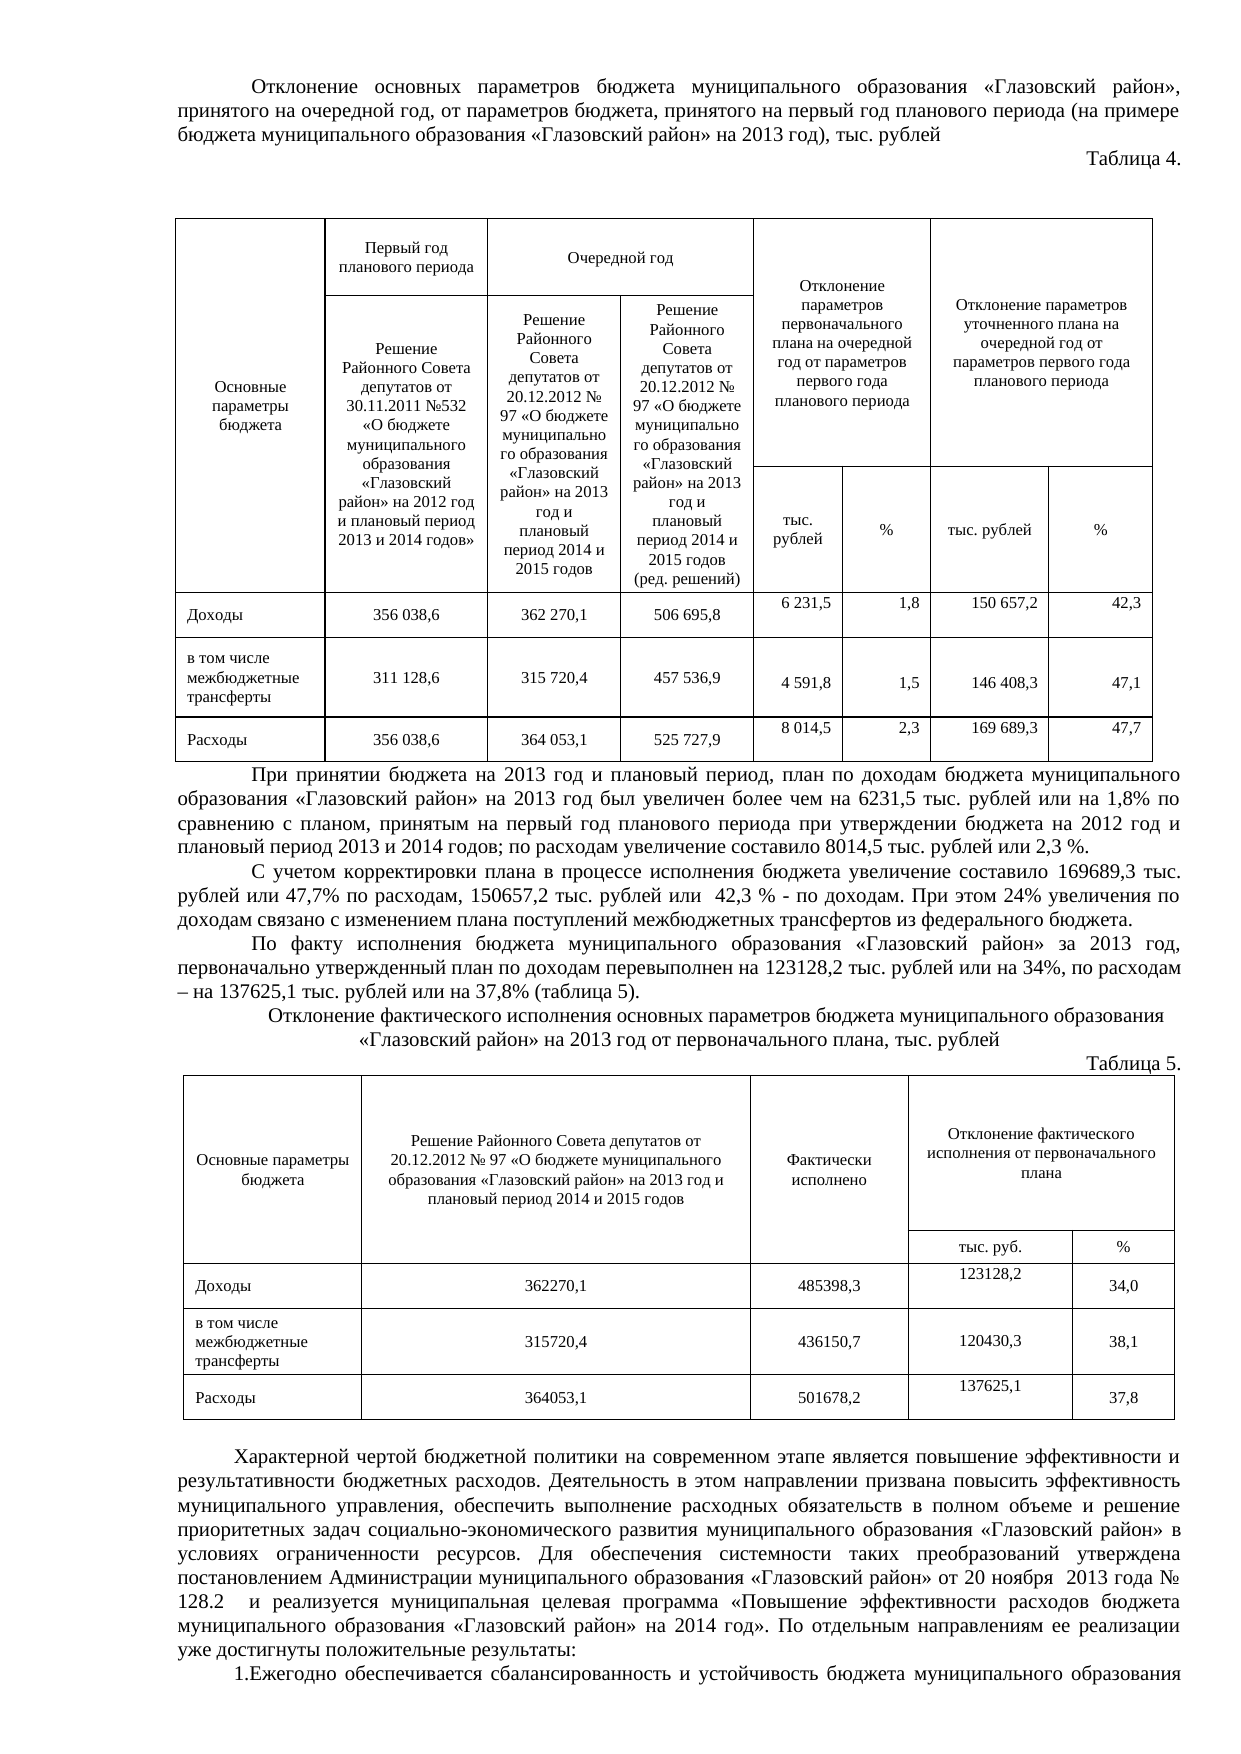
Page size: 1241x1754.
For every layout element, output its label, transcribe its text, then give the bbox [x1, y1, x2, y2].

table_cell Решение Районного Совета депутатов от 30.11.2011 №532 «О бюджете муниципального образования «Глазовский район» на 2012 год и плановый период 2013 и 2014 годов» [326, 296, 487, 592]
text С учетом корректировки плана в процессе исполнения бюджета увеличение составило 169689,3 тыс. рублей или 47,7% по расходам, 150657,2 тыс. рублей или 42,3 % - по доходам. При этом 24% увеличения по доходам связано с изменением плана поступлений межбюджетных трансфертов из федерального бюджета. [177, 858, 1181, 931]
table_cell 42,3 [1049, 593, 1152, 637]
table_cell 362 270,1 [488, 593, 620, 637]
table_header Очередной год [488, 219, 753, 295]
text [177, 1661, 1181, 1685]
table_cell 364 053,1 [488, 718, 620, 761]
text Характерной чертой бюджетной политики на современном этапе является повышение эффективности и результативности бюджетных расходов. Деятельность в этом направлении призвана повысить эффективность муниципального управления, обеспечить выполнение расходных обязательств в полном объеме и решение приоритетных задач социально-экономического развития муниципального образования «Глазовский район» в условиях ограниченности ресурсов. Для обеспечения системности таких преобразований утверждена постановлением Администрации муниципального образования «Глазовский район» от 20 ноября 2013 года № 128.2 и реализуется муниципальная целевая программа «Повышение эффективности расходов бюджета муниципального образования «Глазовский район» на 2014 год». По отдельным направлениям ее реализации уже достигнуты положительные результаты: [177, 1444, 1181, 1661]
table_cell 4 591,8 [754, 638, 842, 716]
table_cell 436150,7 [751, 1309, 908, 1374]
table_header Первый год планового периода [326, 219, 487, 295]
table_cell 525 727,9 [621, 718, 753, 761]
table_header Отклонение параметров первоначального плана на очередной год от параметров первого года планового периода [754, 219, 930, 466]
table_cell 150 657,2 [931, 593, 1048, 637]
table_cell Доходы [176, 593, 324, 637]
table_cell 123128,2 [909, 1264, 1072, 1307]
table_cell 1,8 [843, 593, 930, 637]
text При принятии бюджета на 2013 год и плановый период, план по доходам бюджета муниципального образования «Глазовский район» на 2013 год был увеличен более чем на 6231,5 тыс. рублей или на 1,8% по сравнению с планом, принятым на первый год планового периода при утверждении бюджета на 2012 год и плановый период 2013 и 2014 годов; по расходам увеличение составило 8014,5 тыс. рублей или 2,3 %. [177, 762, 1181, 858]
table_cell 364053,1 [362, 1375, 750, 1419]
table_cell 34,0 [1073, 1264, 1174, 1307]
table_cell 356 038,6 [326, 593, 487, 637]
table_cell Решение Районного Совета депутатов от 20.12.2012 № 97 «О бюджете муниципального образования «Глазовский район» на 2013 год и плановый период 2014 и 2015 годов (ред. решений) [621, 296, 753, 592]
table_cell 315 720,4 [488, 638, 620, 716]
table_cell в том числе межбюджетные трансферты [184, 1309, 361, 1374]
table_cell 47,7 [1049, 718, 1152, 761]
table_cell 169 689,3 [931, 718, 1048, 761]
table_cell Доходы [184, 1264, 361, 1307]
table_cell 1,5 [843, 638, 930, 716]
table_cell 506 695,8 [621, 593, 753, 637]
table_cell 315720,4 [362, 1309, 750, 1374]
table_header Основные параметры бюджета [176, 219, 324, 592]
table_cell 501678,2 [751, 1375, 908, 1419]
table_cell 485398,3 [751, 1264, 908, 1307]
table_cell тыс. рублей [931, 467, 1048, 592]
table_cell 137625,1 [909, 1375, 1072, 1419]
table_cell Расходы [176, 718, 324, 761]
text Таблица 4. [177, 146, 1181, 170]
table_cell 47,1 [1049, 638, 1152, 716]
table_cell 362270,1 [362, 1264, 750, 1307]
table_cell % [1073, 1231, 1174, 1263]
table_header Отклонение фактического исполнения от первоначального плана [909, 1076, 1174, 1230]
table_cell Решение Районного Совета депутатов от 20.12.2012 № 97 «О бюджете муниципального образования «Глазовский район» на 2013 год и плановый период 2014 и 2015 годов [488, 296, 620, 592]
text Таблица 5. [177, 1051, 1181, 1075]
table_cell 120430,3 [909, 1309, 1072, 1374]
table_cell 8 014,5 [754, 718, 842, 761]
table_header Отклонение параметров уточненного плана на очередной год от параметров первого года планового периода [931, 219, 1152, 466]
table_cell тыс. руб. [909, 1231, 1072, 1263]
table_header Решение Районного Совета депутатов от 20.12.2012 № 97 «О бюджете муниципального образования «Глазовский район» на 2013 год и плановый период 2014 и 2015 годов [362, 1076, 750, 1263]
table_cell % [843, 467, 930, 592]
table_cell 311 128,6 [326, 638, 487, 716]
text По факту исполнения бюджета муниципального образования «Глазовский район» за 2013 год, первоначально утвержденный план по доходам перевыполнен на 123128,2 тыс. рублей или на 34%, по расходам – на 137625,1 тыс. рублей или на 37,8% (таблица 5). [177, 931, 1181, 1003]
table_header Фактически исполнено [751, 1076, 908, 1263]
table_cell Расходы [184, 1375, 361, 1419]
table_cell 146 408,3 [931, 638, 1048, 716]
table_header Основные параметры бюджета [184, 1076, 361, 1263]
table_cell в том числе межбюджетные трансферты [176, 638, 324, 716]
table_cell 38,1 [1073, 1309, 1174, 1374]
table_cell тыс. рублей [754, 467, 842, 592]
table_cell 457 536,9 [621, 638, 753, 716]
table_cell % [1049, 467, 1152, 592]
text Отклонение фактического исполнения основных параметров бюджета муниципального образования «Глазовский район» на 2013 год от первоначального плана, тыс. рублей [177, 1003, 1181, 1051]
table_cell 37,8 [1073, 1375, 1174, 1419]
table_cell 356 038,6 [326, 718, 487, 761]
table_cell 6 231,5 [754, 593, 842, 637]
text Отклонение основных параметров бюджета муниципального образования «Глазовский район», принятого на очередной год, от параметров бюджета, принятого на первый год планового периода (на примере бюджета муниципального образования «Глазовский район» на 2013 год), тыс. рублей [177, 74, 1181, 146]
table_cell 2,3 [843, 718, 930, 761]
